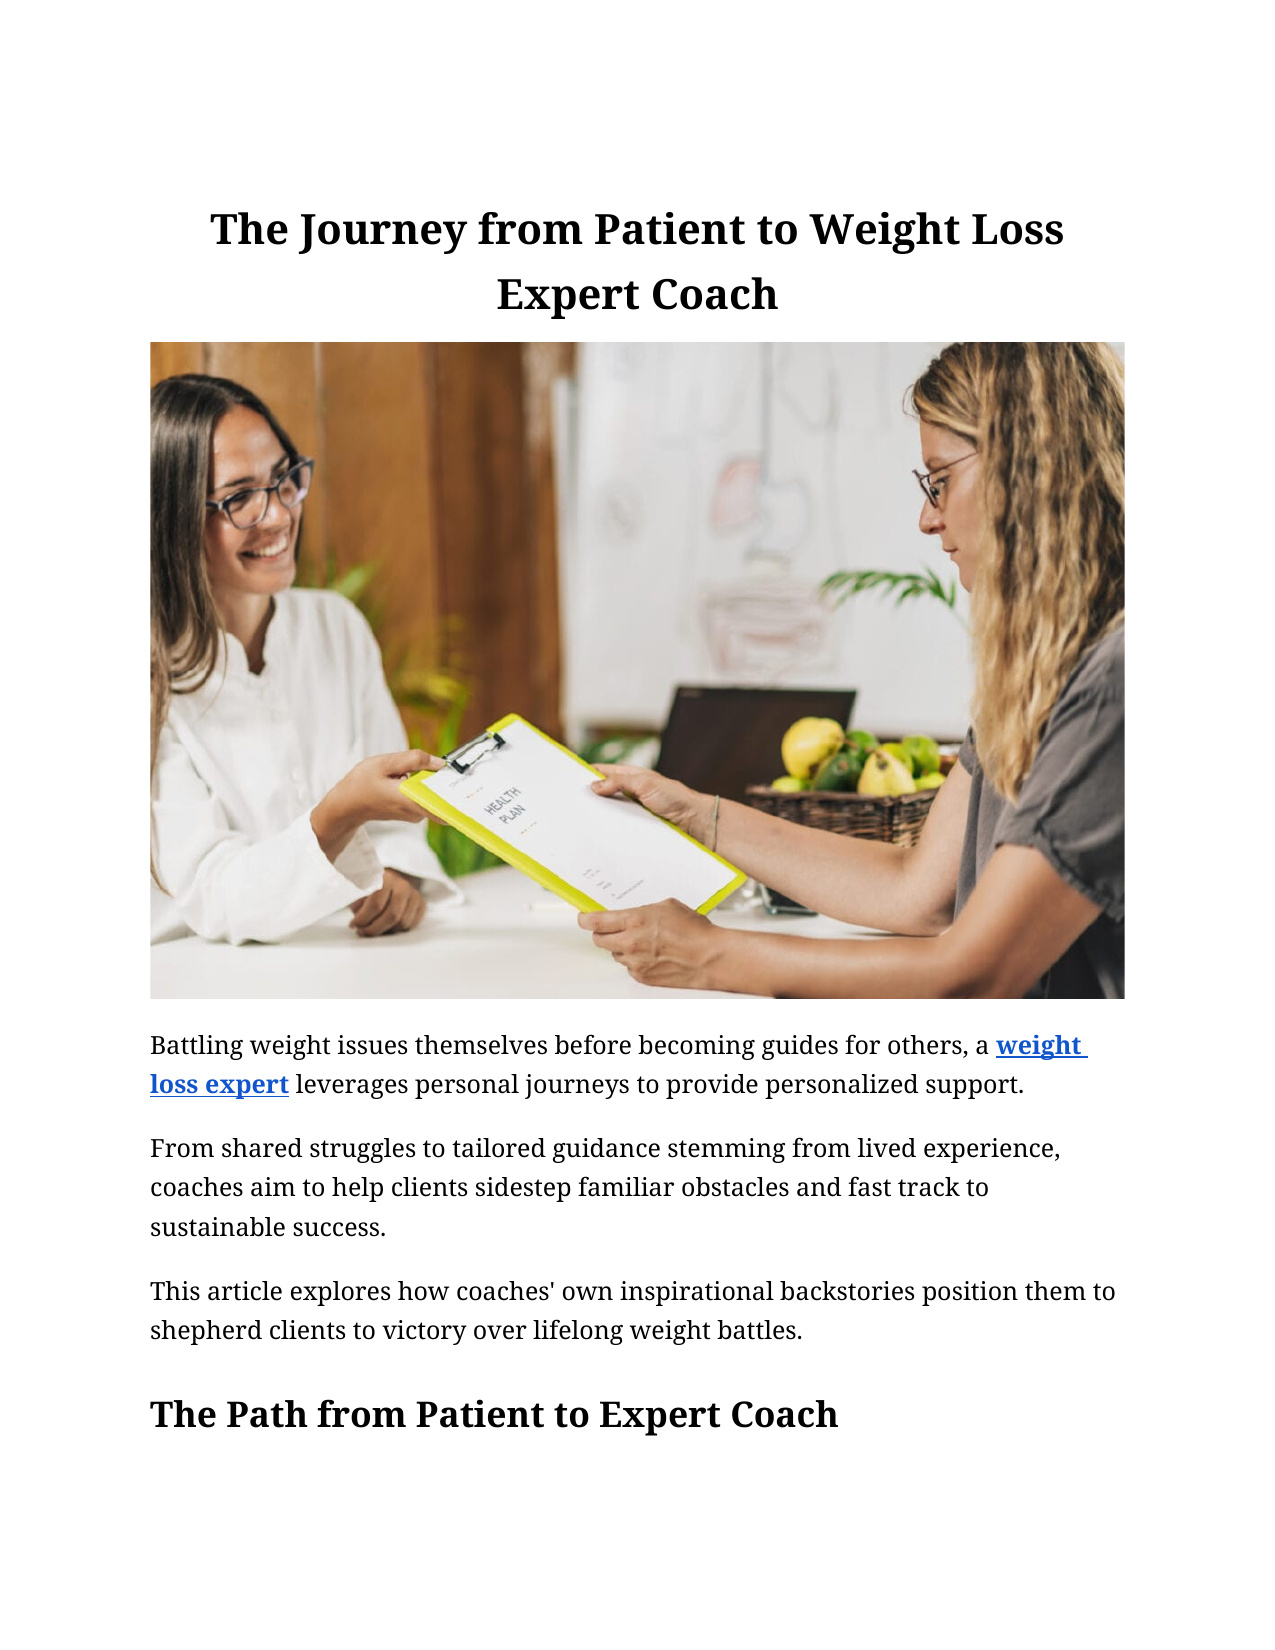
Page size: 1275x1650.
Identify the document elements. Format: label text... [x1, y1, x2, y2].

picture [150, 342, 1125, 999]
subtitle The Path from Patient to Expert Coach [150, 1389, 1125, 1437]
text This article explores how coaches' own inspirational backstories position them to shepherd clients to victory over lifelong weight battles. [150, 1273, 1125, 1347]
subtitle The Journey from Patient to Weight Loss Expert Coach [150, 200, 1125, 322]
text Battling weight issues themselves before becoming guides for others, a weight loss expert leverages personal journeys to provide personalized support. [150, 1027, 1125, 1101]
text From shared struggles to tailored guidance stemming from lived experience, coaches aim to help clients sidestep familiar obstacles and fast track to sustainable success. [150, 1131, 1125, 1243]
